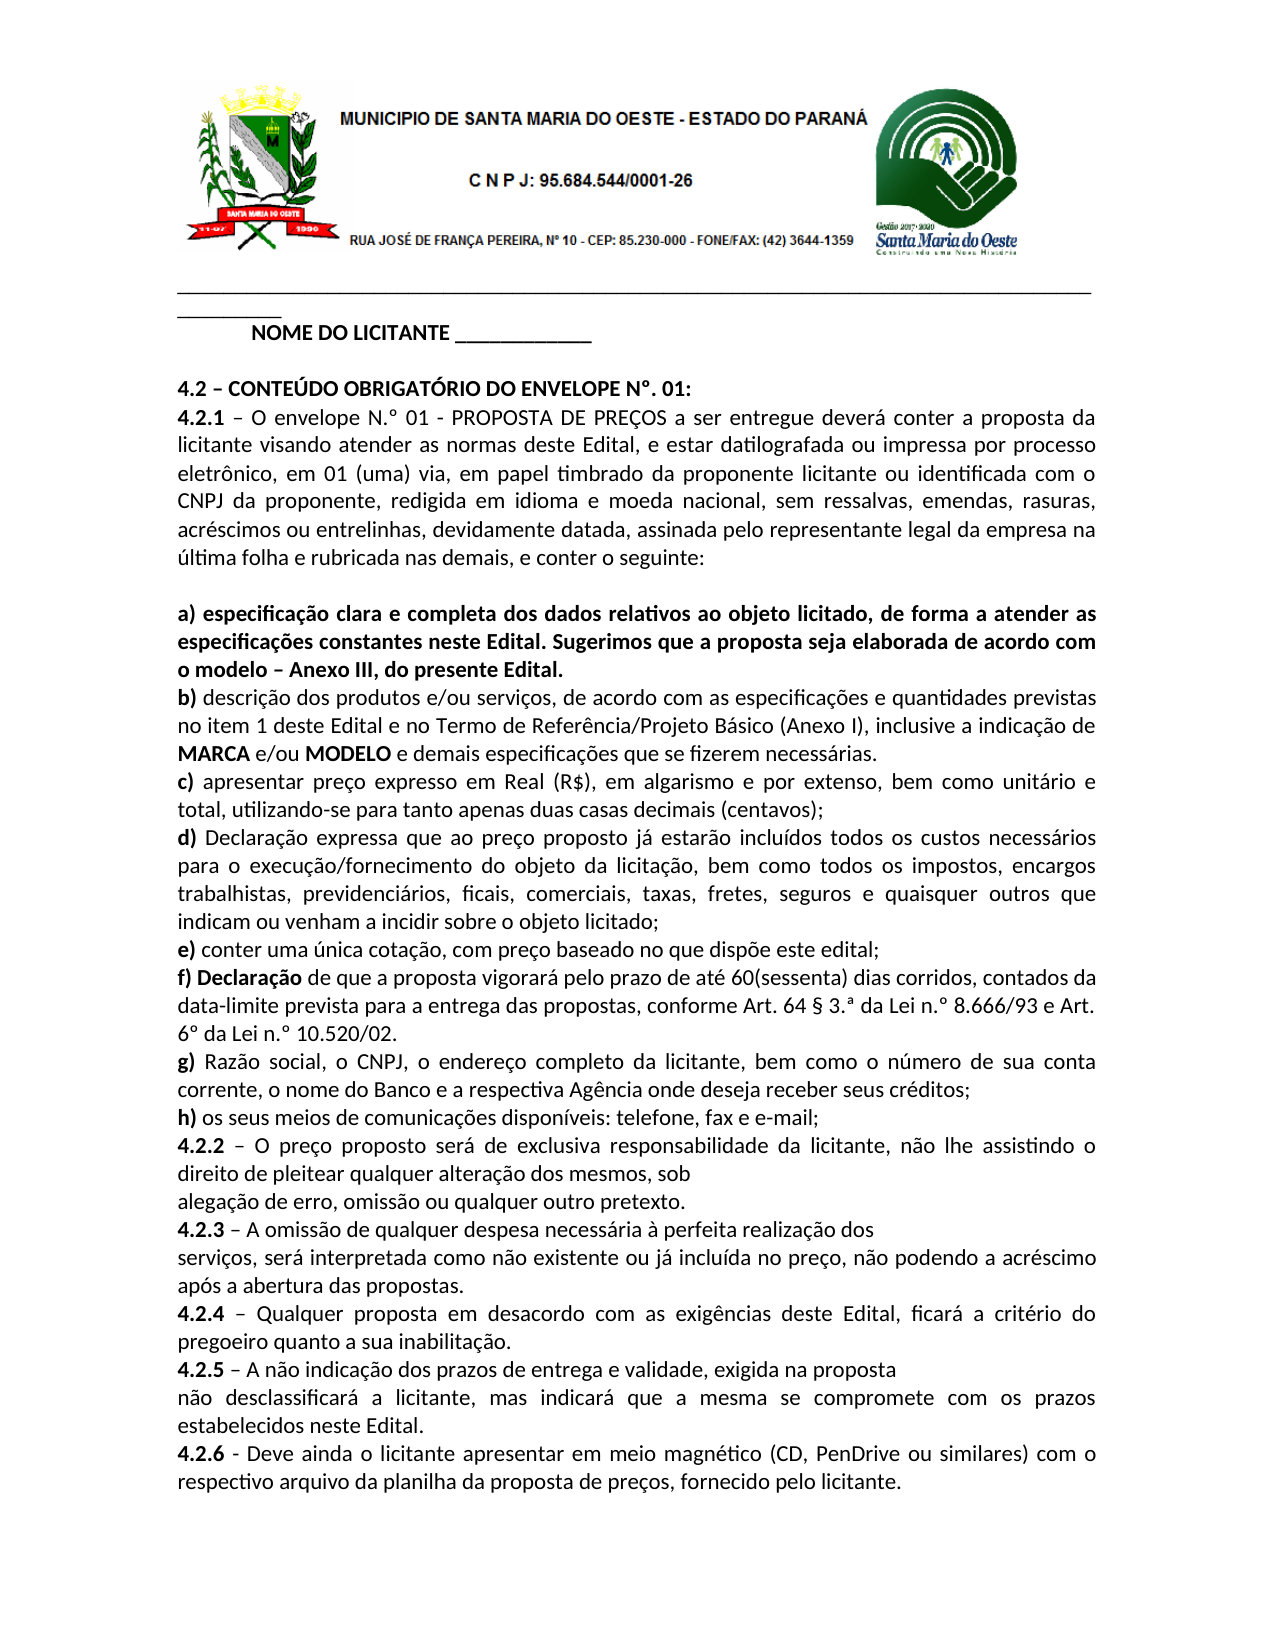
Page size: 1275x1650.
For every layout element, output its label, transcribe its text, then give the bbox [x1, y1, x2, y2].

text a) especificação clara e completa dos dados relativos ao objeto licitado, de forma a atender as especificações constantes neste Edital. Sugerimos que a proposta seja elaborada de acordo com o modelo – Anexo III, do presente Edital. [177, 599, 1098, 683]
text 4.2.3 – A omissão de qualquer despesa necessária à perfeita realização dos [177, 1215, 1098, 1243]
text 4.2.4 – Qualquer proposta em desacordo com as exigências deste Edital, ficará a critério do pregoeiro quanto a sua inabilitação. [177, 1299, 1098, 1355]
text h) os seus meios de comunicações disponíveis: telefone, fax e e-mail; [177, 1103, 1098, 1131]
text alegação de erro, omissão ou qualquer outro pretexto. [177, 1187, 1098, 1215]
text 4.2.5 – A não indicação dos prazos de entrega e validade, exigida na proposta [177, 1355, 1098, 1383]
text e) conter uma única cotação, com preço baseado no que dispõe este edital; [177, 935, 1098, 963]
text d) Declaração expressa que ao preço proposto já estarão incluídos todos os custos necessários para o execução/fornecimento do objeto da licitação, bem como todos os impostos, encargos trabalhistas, previdenciários, ficais, comerciais, taxas, fretes, seguros e quaisquer outros que indicam ou venham a incidir sobre o objeto licitado; [177, 823, 1098, 935]
text NOME DO LICITANTE ____________ [177, 318, 1098, 347]
text f) Declaração de que a proposta vigorará pelo prazo de até 60(sessenta) dias corridos, contados da data-limite prevista para a entrega das propostas, conforme Art. 64 § 3.ª da Lei n.º 8.666/93 e Art. 6º da Lei n.º 10.520/02. [177, 963, 1098, 1047]
text 4.2.6 - Deve ainda o licitante apresentar em meio magnético (CD, PenDrive ou similares) com o respectivo arquivo da planilha da proposta de preços, fornecido pelo licitante. [177, 1439, 1098, 1495]
text b) descrição dos produtos e/ou serviços, de acordo com as especificações e quantidades previstas no item 1 deste Edital e no Termo de Referência/Projeto Básico (Anexo I), inclusive a indicação de MARCA e/ou MODELO e demais especificações que se fizerem necessárias. [177, 683, 1098, 767]
text c) apresentar preço expresso em Real (R$), em algarismo e por extenso, bem como unitário e total, utilizando-se para tanto apenas duas casas decimais (centavos); [177, 767, 1098, 823]
picture [177, 73, 1034, 271]
text 4.2.1 – O envelope N.º 01 - PROPOSTA DE PREÇOS a ser entregue deverá conter a proposta da licitante visando atender as normas deste Edital, e estar datilografada ou impressa por processo eletrônico, em 01 (uma) via, em papel timbrado da proponente licitante ou identificada com o CNPJ da proponente, redigida em idioma e moeda nacional, sem ressalvas, emendas, rasuras, acréscimos ou entrelinhas, devidamente datada, assinada pelo representante legal da empresa na última folha e rubricada nas demais, e conter o seguinte: [177, 403, 1098, 571]
text serviços, será interpretada como não existente ou já incluída no preço, não podendo a acréscimo após a abertura das propostas. [177, 1243, 1098, 1299]
text não desclassificará a licitante, mas indicará que a mesma se compromete com os prazos estabelecidos neste Edital. [177, 1383, 1098, 1439]
text 4.2 – CONTEÚDO OBRIGATÓRIO DO ENVELOPE Nº. 01: [177, 374, 1098, 403]
text 4.2.2 – O preço proposto será de exclusiva responsabilidade da licitante, não lhe assistindo o direito de pleitear qualquer alteração dos mesmos, sob [177, 1131, 1098, 1187]
text g) Razão social, o CNPJ, o endereço completo da licitante, bem como o número de sua conta corrente, o nome do Banco e a respectiva Agência onde deseja receber seus créditos; [177, 1047, 1098, 1103]
